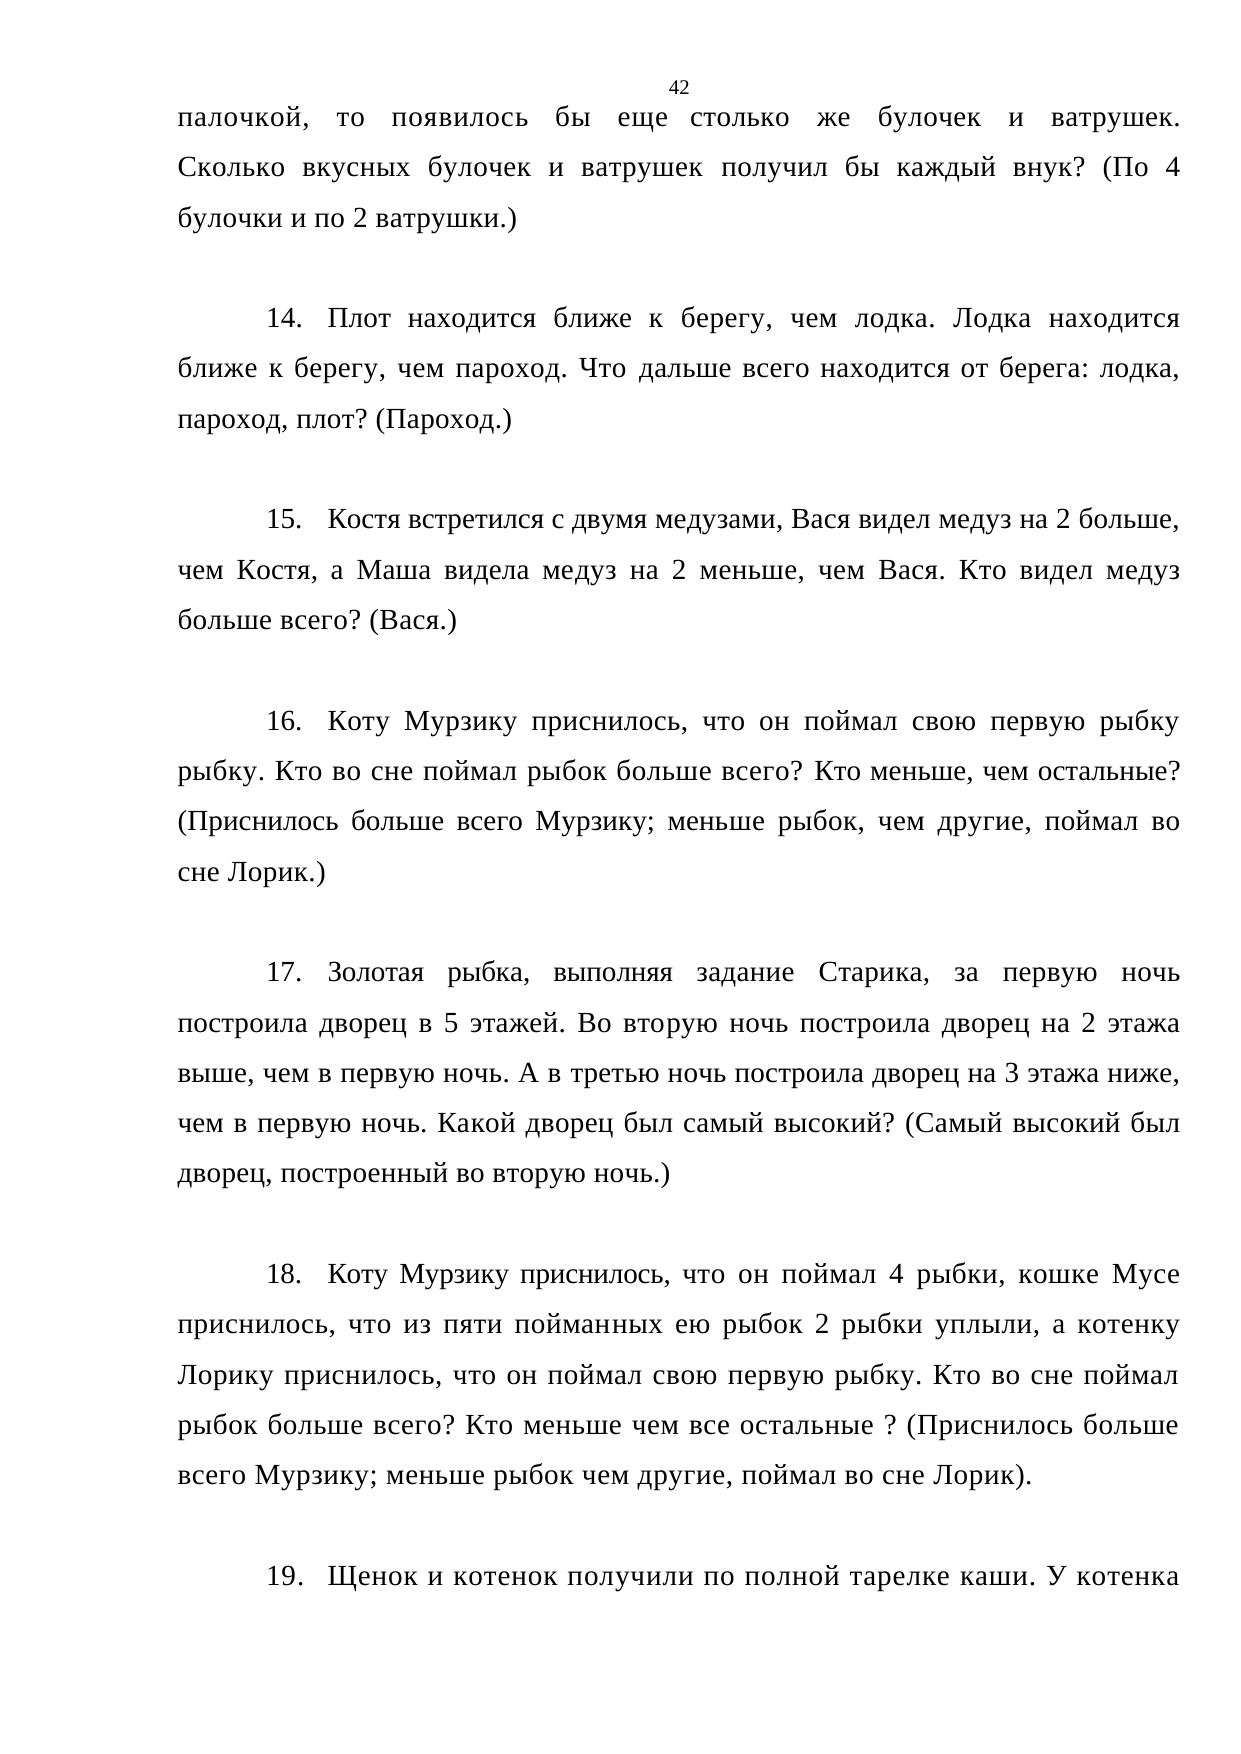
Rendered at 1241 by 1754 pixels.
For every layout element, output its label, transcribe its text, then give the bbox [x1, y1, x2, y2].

list Плот находится ближе к берегу, чем лодка. Лодка находится ближе к берегу, чем пароход. Что дальше всего находится от берега: лодка, пароход, плот? (Пароход.) [177, 300, 1181, 434]
list Золотая рыбка, выполняя задание Старика, за первую ночь построила дворец в 5 этажей. Во вторую ночь построила дворец на 2 этажа выше, чем в первую ночь. А в третью ночь построила дворец на 3 этажа ниже, чем в первую ночь. Какой дворец был самый высокий? (Самый высокий был дворец, построенный во вторую ночь.) [177, 954, 1181, 1189]
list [177, 1558, 1181, 1592]
list Коту Мурзику приснилось, что он поймал 4 рыбки, кошке Мусе приснилось, что из пяти пойманных ею рыбок 2 рыбки уплыли, а котенку Лорику приснилось, что он поймал свою первую рыбку. Кто во сне поймал рыбок больше всего? Кто меньше чем все остальные ? (Приснилось больше всего Мурзику; меньше рыбок чем другие, поймал во сне Лорик). [177, 1256, 1181, 1491]
list Костя встретился с двумя медузами, Вася видел медуз на 2 больше, чем Костя, а Маша видела медуз на 2 меньше, чем Вася. Кто видел медуз больше всего? (Вася.) [177, 502, 1181, 636]
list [177, 99, 1181, 233]
list Коту Мурзику приснилось, что он поймал свою первую рыбку рыбку. Кто во сне поймал рыбок больше всего? Кто меньше, чем остальные? (Приснилось больше всего Мурзику; меньше рыбок, чем другие, поймал во сне Лорик.) [177, 703, 1181, 887]
